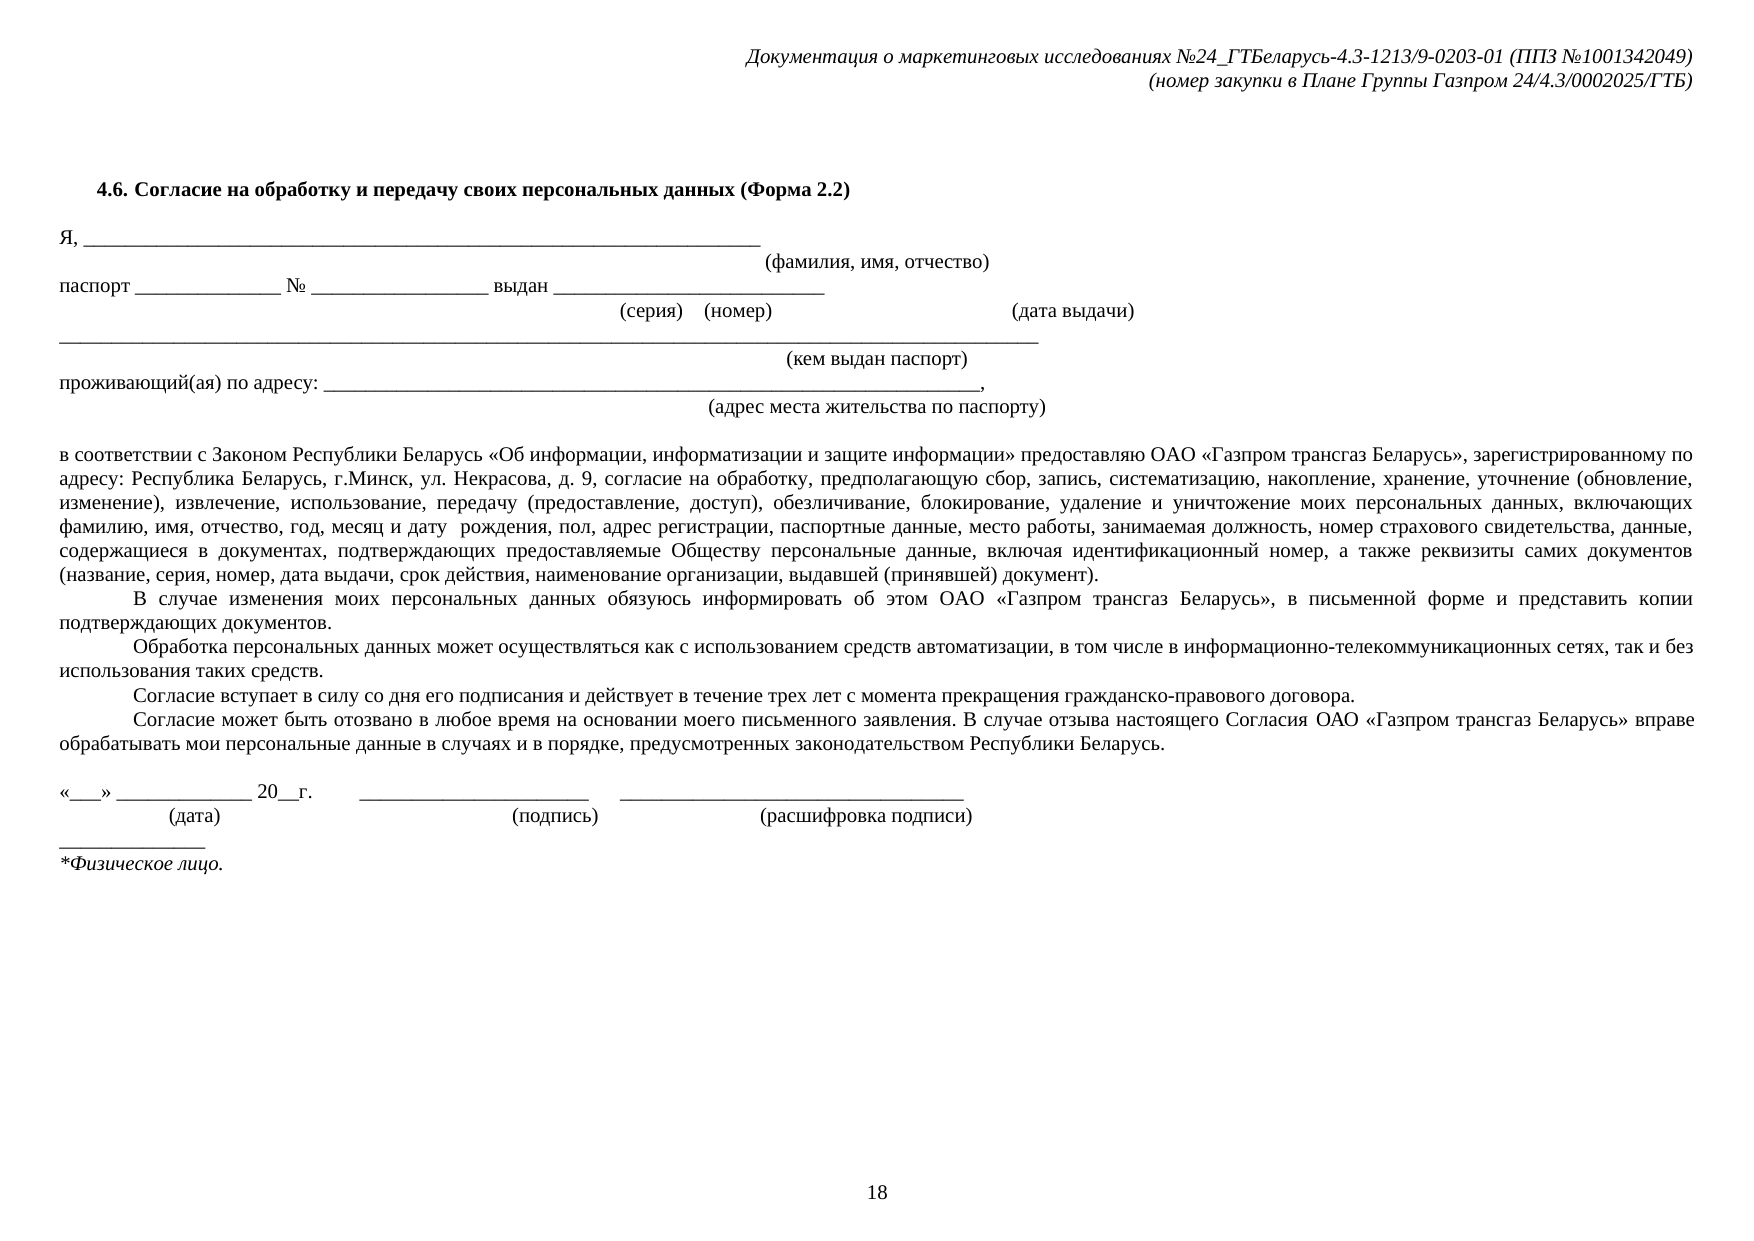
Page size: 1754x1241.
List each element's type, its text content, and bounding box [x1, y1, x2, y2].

text Обработка персональных данных может осуществляться как с использованием средств автоматизации, в том числе в информационно-телекоммуникационных сетях, так и без использования таких средств. [59, 634, 1695, 682]
text «___» _____________ 20__г. ______________________ _________________________________ [59, 779, 1695, 803]
text В случае изменения моих персональных данных обязуюсь информировать об этом ОАО «Газпром трансгаз Беларусь», в письменной форме и представить копии подтверждающих документов. [59, 586, 1695, 634]
text проживающий(ая) по адресу: _______________________________________________________________, [59, 370, 1695, 394]
text ______________ [59, 827, 1695, 851]
text ______________________________________________________________________________________________ [59, 322, 1695, 346]
text Я, _________________________________________________________________ [59, 225, 1695, 249]
text паспорт ______________ № _________________ выдан __________________________ [59, 273, 1695, 297]
text в соответствии с Законом Республики Беларусь «Об информации, информатизации и защите информации» предоставляю ОАО «Газпром трансгаз Беларусь», зарегистрированному по адресу: Республика Беларусь, г.Минск, ул. Некрасова, д. 9, согласие на обработку, предполагающую сбор, запись, систематизацию, накопление, хранение, уточнение (обновление, изменение), извлечение, использование, передачу (предоставление, доступ), обезличивание, блокирование, удаление и уничтожение моих персональных данных, включающих фамилию, имя, отчество, год, месяц и дату рождения, пол, адрес регистрации, паспортные данные, место работы, занимаемая должность, номер страхового свидетельства, данные, содержащиеся в документах, подтверждающих предоставляемые Обществу персональные данные, включая идентификационный номер, а также реквизиты самих документов (название, серия, номер, дата выдачи, срок действия, наименование организации, выдавшей (принявшей) документ). [59, 442, 1695, 586]
text Согласие вступает в силу со дня его подписания и действует в течение трех лет с момента прекращения гражданско-правового договора. [59, 682, 1695, 707]
text (фамилия, имя, отчество) [59, 249, 1695, 273]
list Согласие на обработку и передачу своих персональных данных (Форма 2.2) [97, 177, 1695, 201]
text Согласие может быть отозвано в любое время на основании моего письменного заявления. В случае отзыва настоящего Согласия ОАО «Газпром трансгаз Беларусь» вправе обрабатывать мои персональные данные в случаях и в порядке, предусмотренных законодательством Республики Беларусь. [59, 707, 1695, 755]
text *Физическое лицо. [59, 851, 1695, 875]
text (серия) (номер) (дата выдачи) [59, 297, 1695, 322]
text (кем выдан паспорт) [59, 346, 1695, 370]
text (адрес места жительства по паспорту) [59, 394, 1695, 418]
text (дата) (подпись) (расшифровка подписи) [59, 803, 1695, 827]
